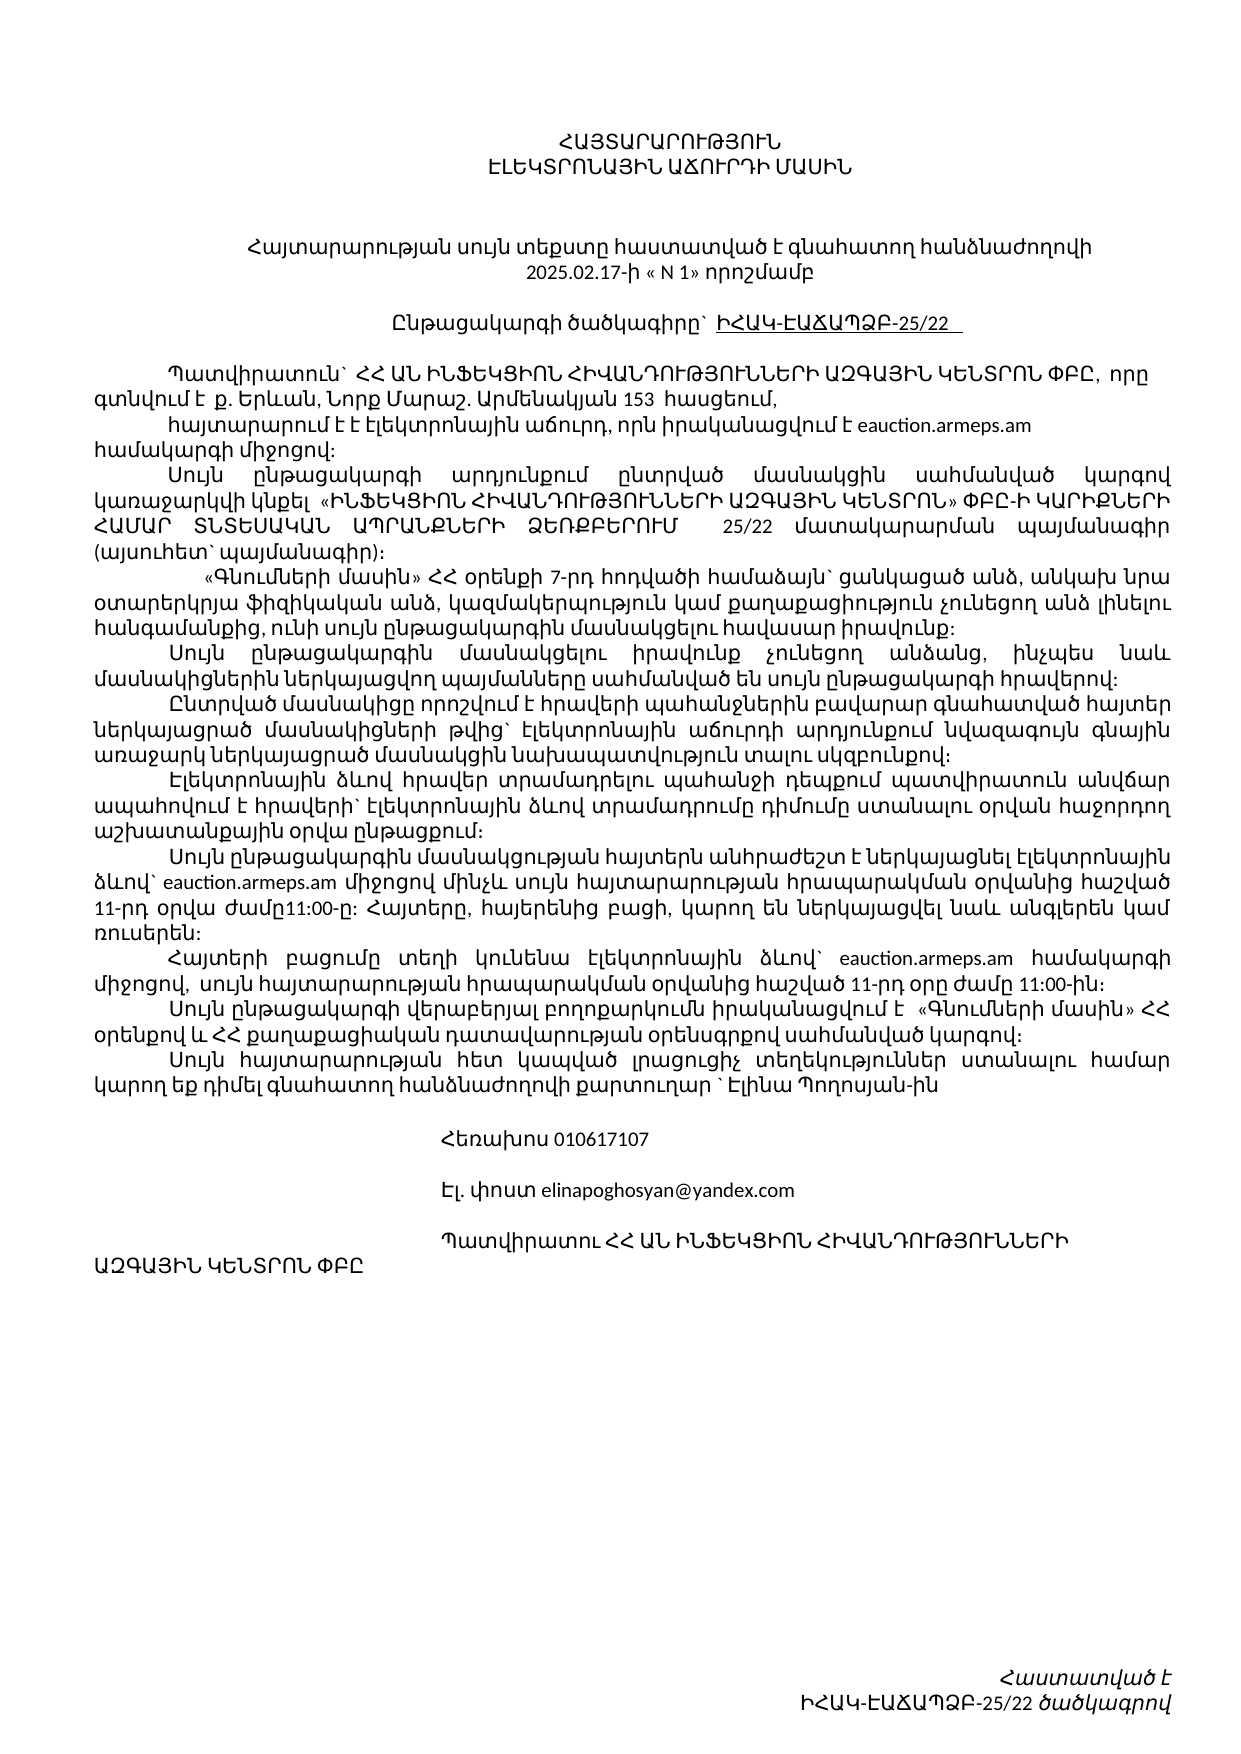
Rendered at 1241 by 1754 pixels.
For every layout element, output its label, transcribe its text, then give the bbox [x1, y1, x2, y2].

text Պատվիրատուն` ՀՀ ԱՆ ԻՆՖԵԿՑԻՈՆ ՀԻՎԱՆԴՈՒԹՅՈՒՆՆԵՐԻ ԱԶԳԱՅԻՆ ԿԵՆՏՐՈՆ ՓԲԸ, որը գտնվում է ք. Երևան, Նորք Մարաշ. Արմենակյան 153 հասցեում, [94, 361, 1171, 412]
text Ընտրված մասնակիցը որոշվում է հրավերի պահանջներին բավարար գնահատված հայտեր ներկայացրած մասնակիցների թվից` էլեկտրոնային աճուրդի արդյունքում նվազագույն գնային առաջարկ ներկայացրած մասնակցին նախապատվություն տալու սկզբունքով։ [94, 691, 1171, 768]
text Էլ. փոստ elinapoghosyan@yandex.com [94, 1177, 1171, 1203]
text 2025.02.17 -ի « N 1» որոշմամբ [94, 259, 1171, 285]
text Սույն հայտարարության հետ կապված լրացուցիչ տեղեկություններ ստանալու համար կարող եք դիմել գնահատող հանձնաժողովի քարտուղար ` Էլինա Պողոսյան-ին [94, 1047, 1171, 1098]
text Հայտարարության սույն տեքստը հաստատված է գնահատող հանձնաժողովի [94, 234, 1171, 259]
text Հայտերի բացումը տեղի կունենա էլեկտրոնային ձևով` eauction.armeps.am համակարգի միջոցով, սույն հայտարարության հրապարակման օրվանից հաշված 11-րդ օրը ժամը 11:00-ին։ [94, 946, 1171, 996]
text հայտարարում է է էլեկտրոնային աճուրդ, որն իրականացվում է eauction.armeps.am համակարգի միջոցով: [94, 412, 1171, 463]
text «Գնումների մասին» ՀՀ օրենքի 7-րդ հոդվածի համաձայն` ցանկացած անձ, անկախ նրա օտարերկրյա ֆիզիկական անձ, կազմակերպություն կամ քաղաքացիություն չունեցող անձ լինելու հանգամանքից, ունի սույն ընթացակարգին մասնակցելու հավասար իրավունք: [94, 564, 1171, 641]
text Սույն ընթացակարգի վերաբերյալ բողոքարկումն իրականացվում է «Գնումների մասին» ՀՀ օրենքով և ՀՀ քաղաքացիական դատավարության օրենսգրքով սահմանված կարգով։ [94, 996, 1171, 1047]
text ԷԼԵԿՏՐՈՆԱՅԻՆ ԱՃՈՒՐԴԻ ՄԱՍԻՆ [94, 154, 1171, 180]
text Պատվիրատու ՀՀ ԱՆ ԻՆՖԵԿՑԻՈՆ ՀԻՎԱՆԴՈՒԹՅՈՒՆՆԵՐԻ ԱԶԳԱՅԻՆ ԿԵՆՏՐՈՆ ՓԲԸ [94, 1228, 1171, 1279]
text Սույն ընթացակարգին մասնակցելու իրավունք չունեցող անձանց, ինչպես նաև մասնակիցներին ներկայացվող պայմանները սահմանված են սույն ընթացակարգի հրավերով: [94, 641, 1171, 691]
text Սույն ընթացակարգի արդյունքում ընտրված մասնակցին սահմանված կարգով կառաջարկվի կնքել «ԻՆՖԵԿՑԻՈՆ ՀԻՎԱՆԴՈՒԹՅՈՒՆՆԵՐԻ ԱԶԳԱՅԻՆ ԿԵՆՏՐՈՆ» ՓԲԸ-Ի ԿԱՐԻՔՆԵՐԻ ՀԱՄԱՐ ՏՆՏԵՍԱԿԱՆ ԱՊՐԱՆՔՆԵՐԻ ՁԵՌՔԲԵՐՈՒՄ 25/22 մատակարարման պայմանագիր (այսուհետ` պայմանագիր)։ [94, 463, 1171, 564]
text Էլեկտրոնային ձևով հրավեր տրամադրելու պահանջի դեպքում պատվիրատուն անվճար ապահովում է հրավերի` էլեկտրոնային ձևով տրամադրումը դիմումը ստանալու օրվան հաջորդող աշխատանքային օրվա ընթացքում։ [94, 768, 1171, 844]
text Հեռախոս 010617107 [94, 1126, 1171, 1152]
text Սույն ընթացակարգին մասնակցության հայտերն անհրաժեշտ է ներկայացնել էլեկտրոնային ձևով` eauction.armeps.am միջոցով մինչև սույն հայտարարության հրապարակման օրվանից հաշված 11-րդ օրվա ժամը11:00-ը: Հայտերը, հայերենից բացի, կարող են ներկայացվել նաև անգլերեն կամ ռուսերեն: [94, 844, 1171, 946]
text Ընթացակարգի ծածկագիրը` ԻՀԱԿ-ԷԱՃԱՊՁԲ-25/22 [94, 310, 1171, 336]
text ՀԱՅՏԱՐԱՐՈՒԹՅՈՒՆ [94, 129, 1171, 154]
text Հաստատված է [94, 1665, 1171, 1690]
text ԻՀԱԿ-ԷԱՃԱՊՁԲ-25/22 ծածկագրով [94, 1690, 1171, 1716]
